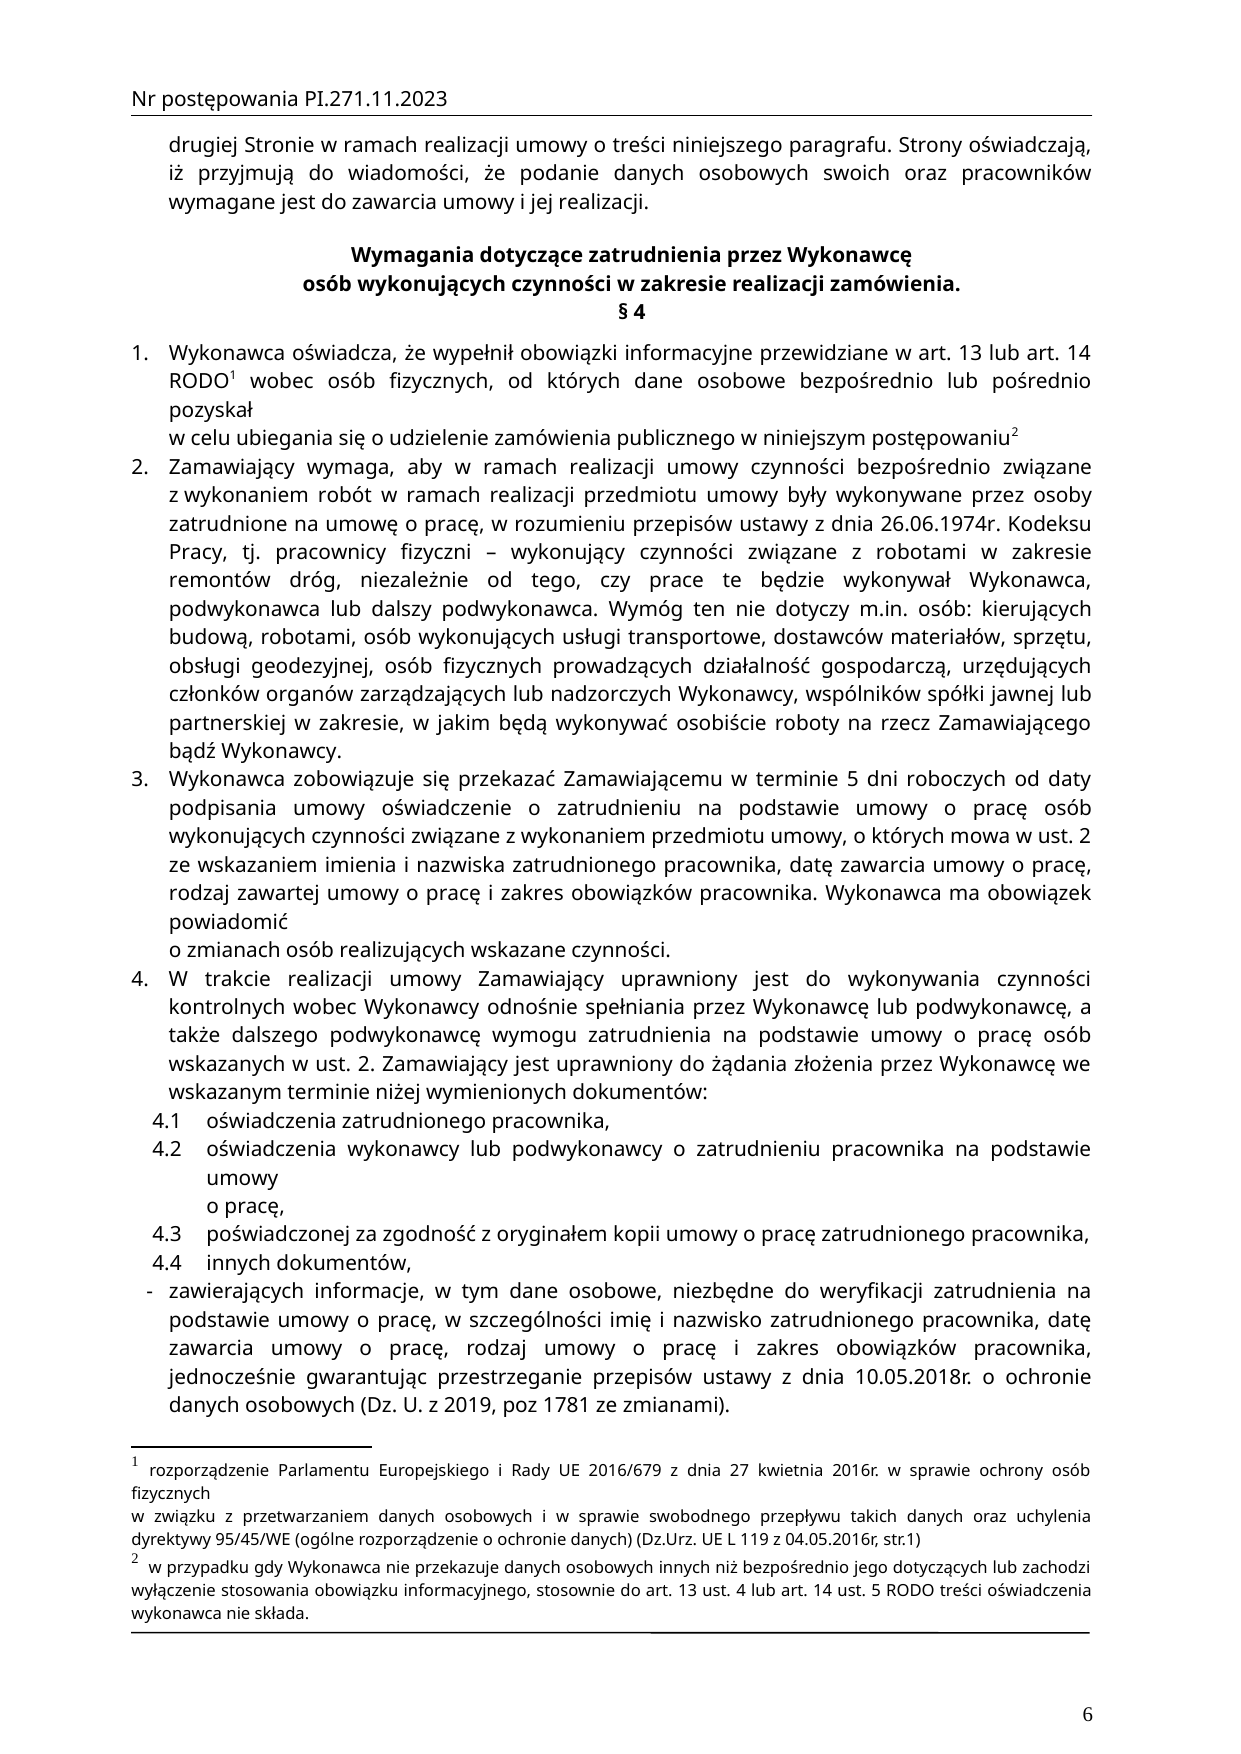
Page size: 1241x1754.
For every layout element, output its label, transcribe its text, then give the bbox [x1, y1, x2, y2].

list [131, 130, 1092, 215]
text - zawierających informacje, w tym dane osobowe, niezbędne do weryfikacji zatrudnienia na podstawie umowy o pracę, w szczególności imię i nazwisko zatrudnionego pracownika, datę zawarcia umowy o pracę, rodzaj umowy o pracę i zakres obowiązków pracownika, jednocześnie gwarantując przestrzeganie przepisów ustawy z dnia 10.05.2018r. o ochronie danych osobowych (Dz. U. z 2019, poz 1781 ze zmianami). [146, 1276, 1092, 1419]
subtitle Wymagania dotyczące zatrudnienia przez Wykonawcę [171, 240, 1092, 269]
list Zamawiający wymaga, aby w ramach realizacji umowy czynności bezpośrednio związane z wykonaniem robót w ramach realizacji przedmiotu umowy były wykonywane przez osoby zatrudnione na umowę o pracę, w rozumieniu przepisów ustawy z dnia 26.06.1974r. Kodeksu Pracy, tj. pracownicy fizyczni – wykonujący czynności związane z robotami w zakresie remontów dróg, niezależnie od tego, czy prace te będzie wykonywał Wykonawca, podwykonawca lub dalszy podwykonawca. Wymóg ten nie dotyczy m.in. osób: kierujących budową, robotami, osób wykonujących usługi transportowe, dostawców materiałów, sprzętu, obsługi geodezyjnej, osób fizycznych prowadzących działalność gospodarczą, urzędujących członków organów zarządzających lub nadzorczych Wykonawcy, wspólników spółki jawnej lub partnerskiej w zakresie, w jakim będą wykonywać osobiście roboty na rzecz Zamawiającego bądź Wykonawcy. [131, 452, 1092, 764]
list Wykonawca zobowiązuje się przekazać Zamawiającemu w terminie 5 dni roboczych od daty podpisania umowy oświadczenie o zatrudnieniu na podstawie umowy o pracę osób wykonujących czynności związane z wykonaniem przedmiotu umowy, o których mowa w ust. 2 ze wskazaniem imienia i nazwiska zatrudnionego pracownika, datę zawarcia umowy o pracę, rodzaj zawartej umowy o pracę i zakres obowiązków pracownika. Wykonawca ma obowiązek powiadomić o zmianach osób realizujących wskazane czynności. [131, 764, 1092, 964]
subtitle osób wykonujących czynności w zakresie realizacji zamówienia. [171, 269, 1092, 297]
list poświadczonej za zgodność z oryginałem kopii umowy o pracę zatrudnionego pracownika, [152, 1219, 1092, 1248]
list Wykonawca oświadcza, że wypełnił obowiązki informacyjne przewidziane w art. 13 lub art. 14 RODO wobec osób fizycznych, od których dane osobowe bezpośrednio lub pośrednio pozyskał w celu ubiegania się o udzielenie zamówienia publicznego w niniejszym postępowaniu [131, 338, 1092, 452]
list oświadczenia zatrudnionego pracownika, [152, 1106, 1092, 1134]
list oświadczenia wykonawcy lub podwykonawcy o zatrudnieniu pracownika na podstawie umowy o pracę, [152, 1134, 1092, 1219]
list innych dokumentów, [152, 1248, 1092, 1276]
list W trakcie realizacji umowy Zamawiający uprawniony jest do wykonywania czynności kontrolnych wobec Wykonawcy odnośnie spełniania przez Wykonawcę lub podwykonawcę, a także dalszego podwykonawcę wymogu zatrudnienia na podstawie umowy o pracę osób wskazanych w ust. 2. Zamawiający jest uprawniony do żądania złożenia przez Wykonawcę we wskazanym terminie niżej wymienionych dokumentów: [131, 964, 1092, 1106]
subtitle § 4 [171, 297, 1092, 326]
